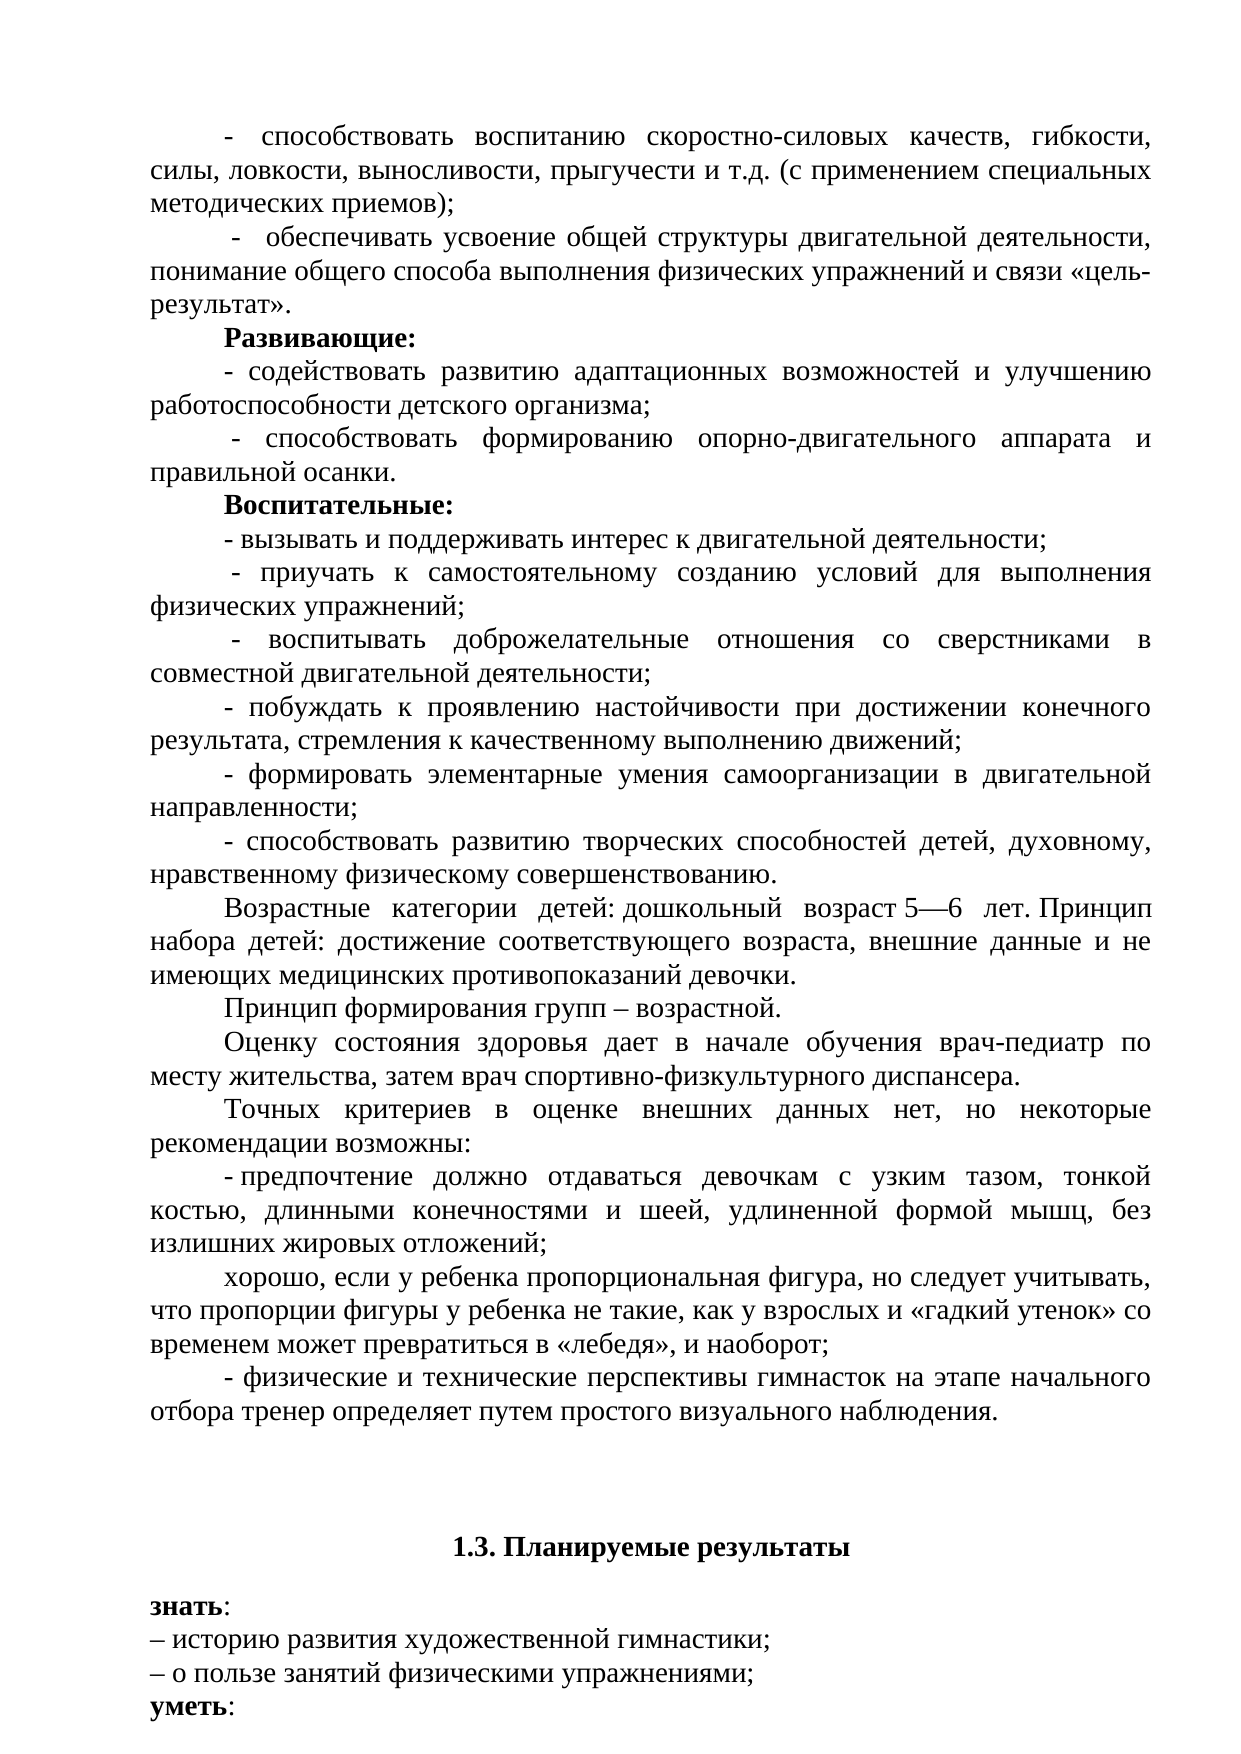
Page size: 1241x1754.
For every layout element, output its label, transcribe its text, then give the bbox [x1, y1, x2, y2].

text - способствовать воспитанию скоростно-силовых качеств, гибкости, силы, ловкости, выносливости, прыгучести и т.д. (с применением специальных методических приемов); [150, 118, 1152, 219]
text 1.3. Планируемые результаты [150, 1529, 1152, 1562]
text Возрастные категории детей: дошкольный возраст 5—6 лет. Принцип набора детей: достижение соответствующего возраста, внешние данные и не имеющих медицинских противопоказаний девочки. [150, 890, 1152, 991]
text - воспитывать доброжелательные отношения со сверстниками в совместной двигательной деятельности; [150, 622, 1152, 689]
text - побуждать к проявлению настойчивости при достижении конечного результата, стремления к качественному выполнению движений; [150, 689, 1152, 756]
text Развивающие: [150, 320, 1152, 353]
text – историю развития художественной гимнастики; [150, 1621, 1152, 1655]
text Оценку состояния здоровья дает в начале обучения врач-педиатр по месту жительства, затем врач спортивно-физкультурного диспансера. [150, 1024, 1152, 1091]
text Точных критериев в оценке внешних данных нет, но некоторые рекомендации возможны: [150, 1091, 1152, 1158]
text - содействовать развитию адаптационных возможностей и улучшению работоспособности детского организма; [150, 353, 1152, 420]
text хорошо, если у ребенка пропорциональная фигура, но следует учитывать, что пропорции фигуры у ребенка не такие, как у взрослых и «гадкий утенок» со временем может превратиться в «лебедя», и наоборот; [150, 1259, 1152, 1359]
text – о пользе занятий физическими упражнениями; [150, 1655, 1152, 1688]
text - способствовать развитию творческих способностей детей, духовному, нравственному физическому совершенствованию. [150, 823, 1152, 890]
text - обеспечивать усвоение общей структуры двигательной деятельности, понимание общего способа выполнения физических упражнений и связи «цель-результат». [150, 219, 1152, 320]
text - формировать элементарные умения самоорганизации в двигательной направленности; [150, 756, 1152, 823]
text уметь: [150, 1688, 1152, 1722]
text Принцип формирования групп – возрастной. [150, 991, 1152, 1024]
text - предпочтение должно отдаваться девочкам с узким тазом, тонкой костью, длинными конечностями и шеей, удлиненной формой мышц, без излишних жировых отложений; [150, 1158, 1152, 1259]
text - приучать к самостоятельному созданию условий для выполнения физических упражнений; [150, 554, 1152, 622]
text - физические и технические перспективы гимнасток на этапе начального отбора тренер определяет путем простого визуального наблюдения. [150, 1359, 1152, 1427]
text - вызывать и поддерживать интерес к двигательной деятельности; [150, 521, 1152, 554]
text Воспитательные: [150, 487, 1152, 521]
text знать: [150, 1588, 1152, 1621]
text - способствовать формированию опорно-двигательного аппарата и правильной осанки. [150, 420, 1152, 487]
